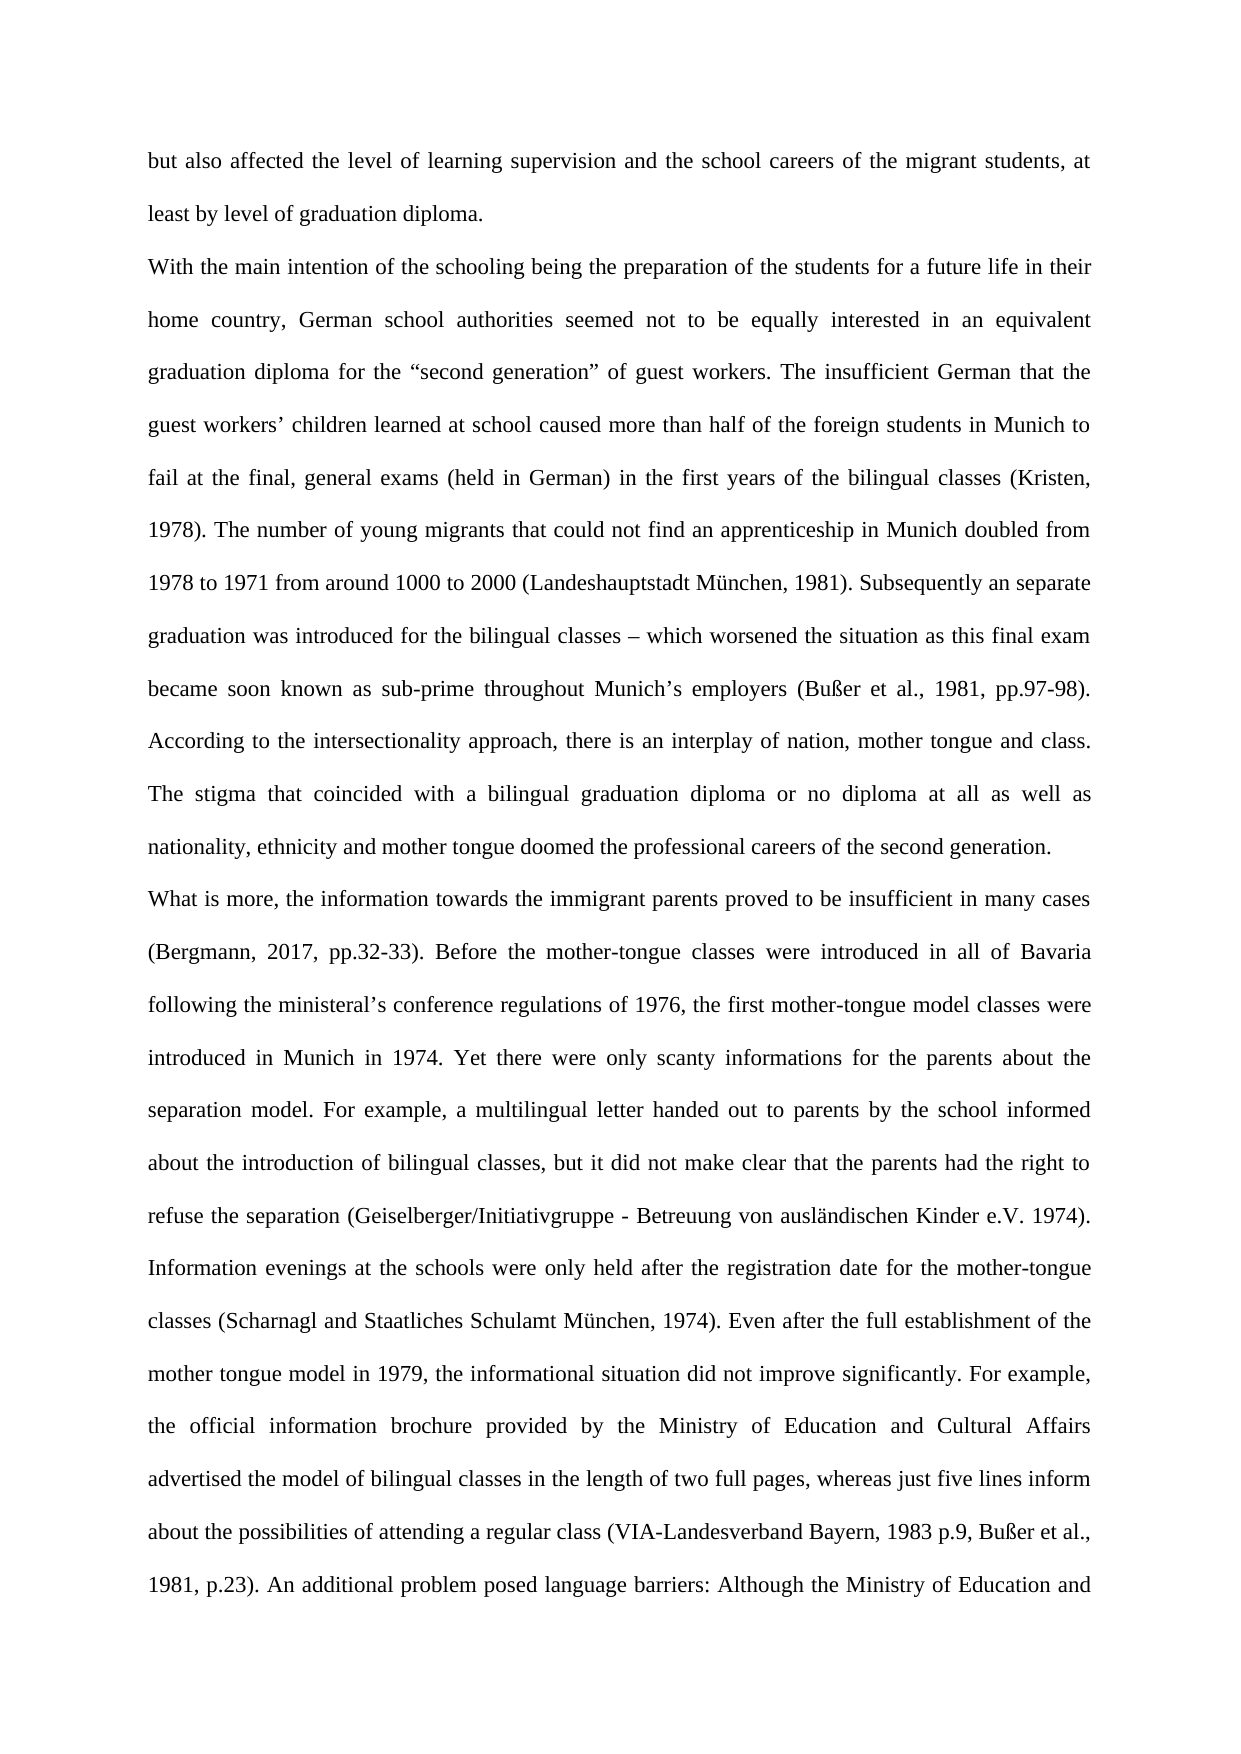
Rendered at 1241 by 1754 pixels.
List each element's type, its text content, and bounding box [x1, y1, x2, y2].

text With the main intention of the schooling being the preparation of the students for a future life in their home country, German school authorities seemed not to be equally interested in an equivalent graduation diploma for the “second generation” of guest workers. The insufficient German that the guest workers’ children learned at school caused more than half of the foreign students in Munich to fail at the final, general exams (held in German) in the first years of the bilingual classes (Kristen, 1978). The number of young migrants that could not find an apprenticeship in Munich doubled from 1978 to 1971 from around 1000 to 2000 (Landeshauptstadt München, 1981). Subsequently an separate graduation was introduced for the bilingual classes – which worsened the situation as this final exam became soon known as sub-prime throughout Munich’s employers (Bußer et al., 1981, pp.97-98). According to the intersectionality approach, there is an interplay of nation, mother tongue and class. The stigma that coincided with a bilingual graduation diploma or no diploma at all as well as nationality, ethnicity and mother tongue doomed the professional careers of the second generation. [148, 253, 1093, 859]
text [148, 148, 1093, 227]
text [148, 886, 1093, 1597]
